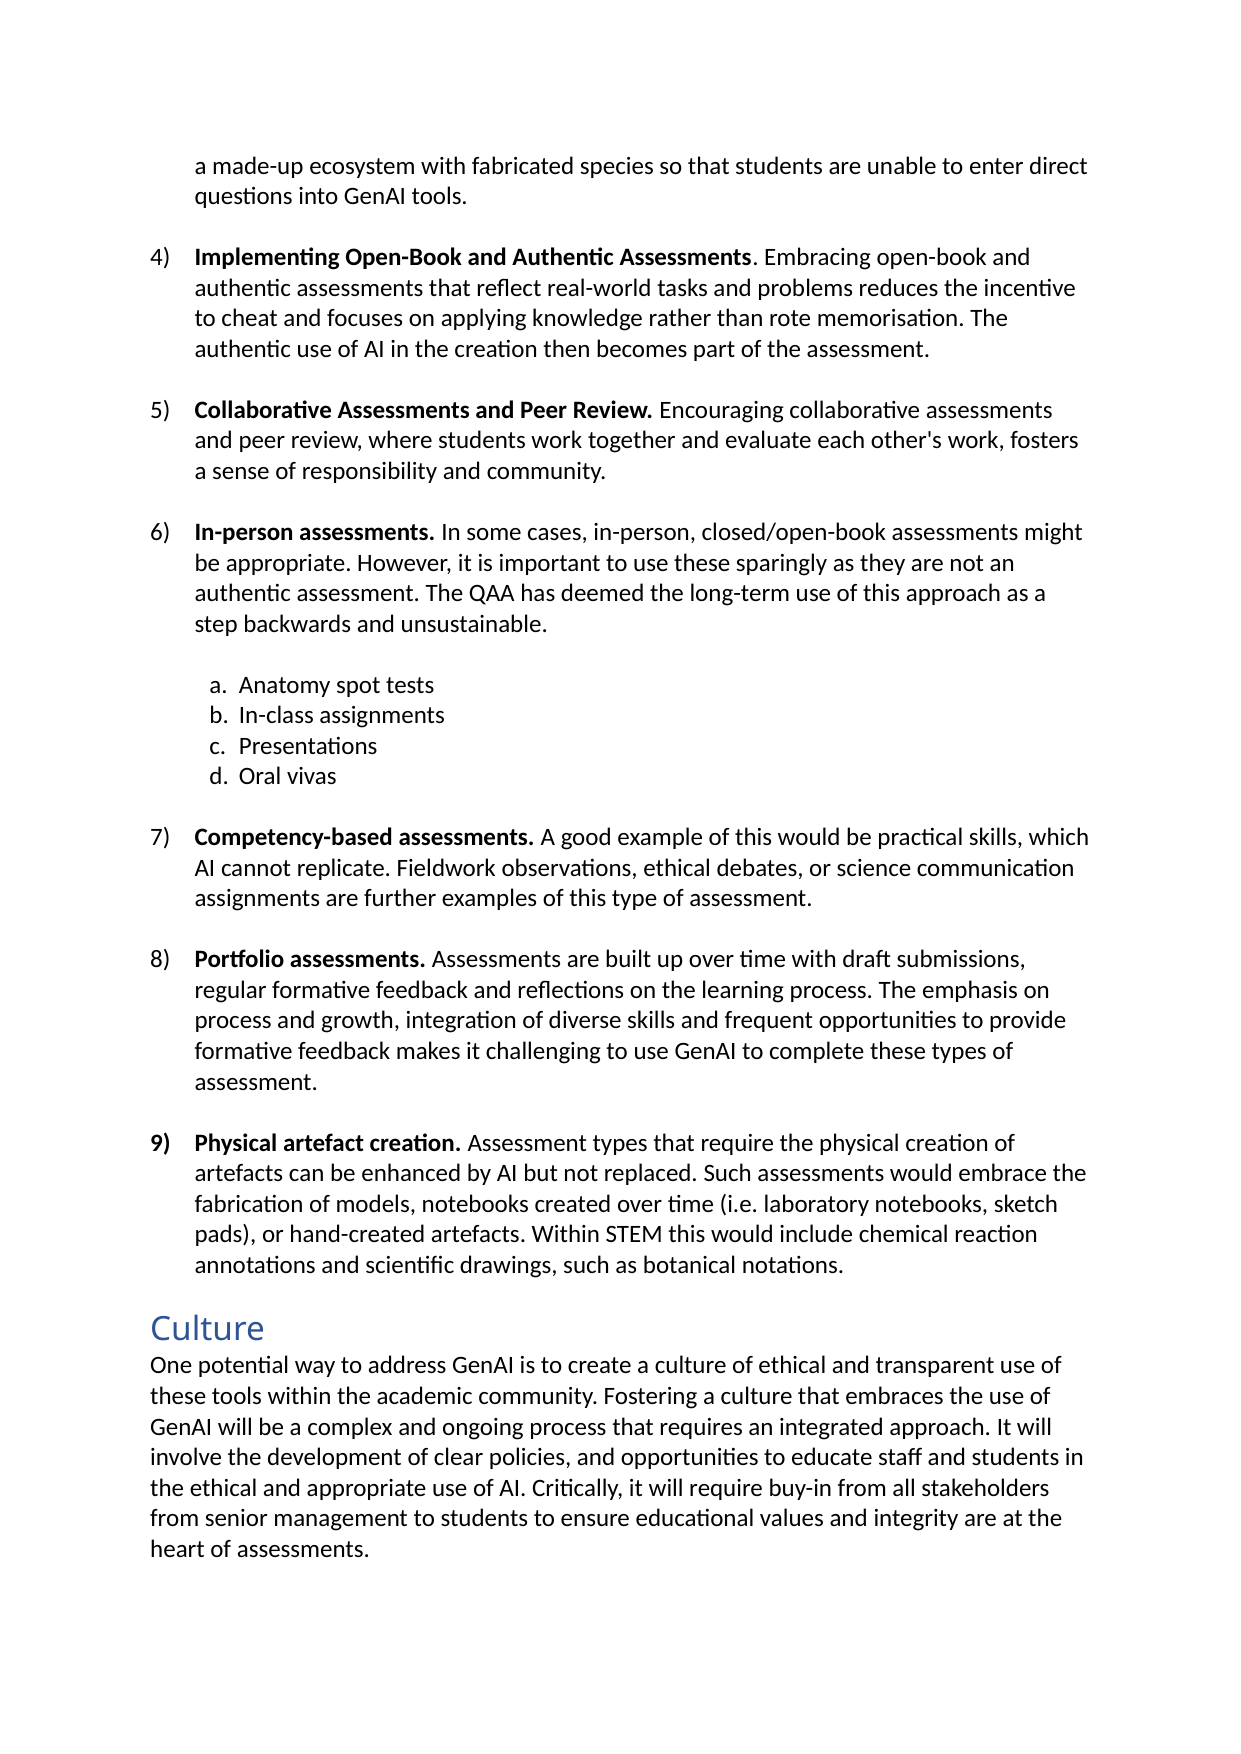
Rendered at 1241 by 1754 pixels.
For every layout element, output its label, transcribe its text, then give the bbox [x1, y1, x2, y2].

list In-person assessments. In some cases, in-person, closed/open-book assessments might be appropriate. However, it is important to use these sparingly as they are not an authentic assessment. The QAA has deemed the long-term use of this approach as a step backwards and unsustainable. [150, 516, 1090, 638]
list Presentations [209, 730, 1090, 760]
list Anatomy spot tests [209, 669, 1090, 699]
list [150, 150, 1090, 211]
list Physical artefact creation. Assessment types that require the physical creation of artefacts can be enhanced by AI but not replaced. Such assessments would embrace the fabrication of models, notebooks created over time (i.e. laboratory notebooks, sketch pads), or hand-created artefacts. Within STEM this would include chemical reaction annotations and scientific drawings, such as botanical notations. [150, 1127, 1090, 1279]
list Oral vivas [209, 760, 1090, 791]
list Portfolio assessments. Assessments are built up over time with draft submissions, regular formative feedback and reflections on the learning process. The emphasis on process and growth, integration of diverse skills and frequent opportunities to provide formative feedback makes it challenging to use GenAI to complete these types of assessment. [150, 943, 1090, 1096]
list Implementing Open-Book and Authentic Assessments. Embracing open-book and authentic assessments that reflect real-world tasks and problems reduces the incentive to cheat and focuses on applying knowledge rather than rote memorisation. The authentic use of AI in the creation then becomes part of the assessment. [150, 242, 1090, 364]
subtitle Culture [150, 1304, 1090, 1350]
list Collaborative Assessments and Peer Review. Encouraging collaborative assessments and peer review, where students work together and evaluate each other's work, fosters a sense of responsibility and community. [150, 394, 1090, 486]
text One potential way to address GenAI is to create a culture of ethical and transparent use of these tools within the academic community. Fostering a culture that embraces the use of GenAI will be a complex and ongoing process that requires an integrated approach. It will involve the development of clear policies, and opportunities to educate staff and students in the ethical and appropriate use of AI. Critically, it will require buy-in from all stakeholders from senior management to students to ensure educational values and integrity are at the heart of assessments. [150, 1350, 1090, 1563]
list Competency-based assessments. A good example of this would be practical skills, which AI cannot replicate. Fieldwork observations, ethical debates, or science communication assignments are further examples of this type of assessment. [150, 821, 1090, 913]
list In-class assignments [209, 699, 1090, 730]
